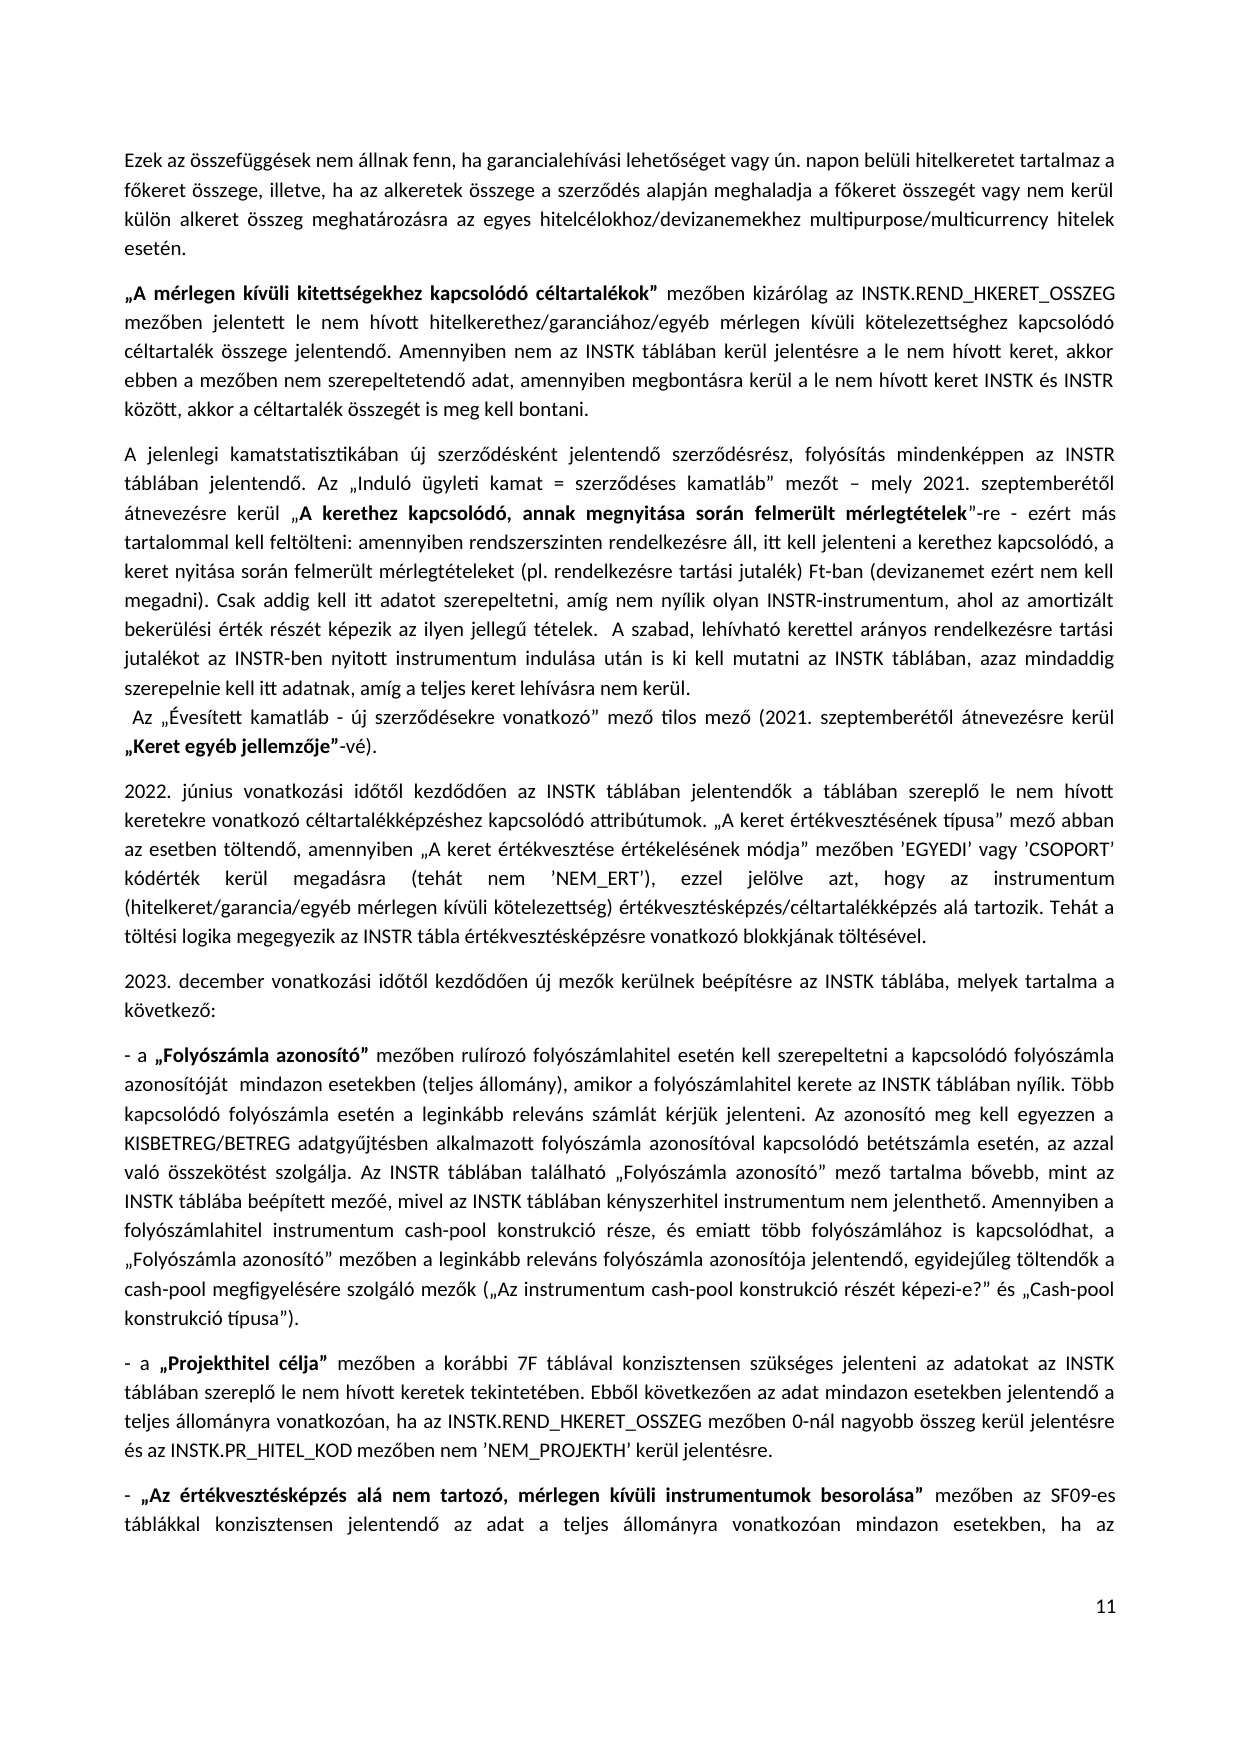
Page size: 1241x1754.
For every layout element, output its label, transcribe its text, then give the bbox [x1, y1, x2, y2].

text - a „Folyószámla azonosító” mezőben rulírozó folyószámlahitel esetén kell szerepeltetni a kapcsolódó folyószámla azonosítóját mindazon esetekben (teljes állomány), amikor a folyószámlahitel kerete az INSTK táblában nyílik. Több kapcsolódó folyószámla esetén a leginkább releváns számlát kérjük jelenteni. Az azonosító meg kell egyezzen a KISBETREG/BETREG adatgyűjtésben alkalmazott folyószámla azonosítóval kapcsolódó betétszámla esetén, az azzal való összekötést szolgálja. Az INSTR táblában található „Folyószámla azonosító” mező tartalma bővebb, mint az INSTK táblába beépített mezőé, mivel az INSTK táblában kényszerhitel instrumentum nem jelenthető. Amennyiben a folyószámlahitel instrumentum cash-pool konstrukció része, és emiatt több folyószámlához is kapcsolódhat, a „Folyószámla azonosító” mezőben a leginkább releváns folyószámla azonosítója jelentendő, egyidejűleg töltendők a cash-pool megfigyelésére szolgáló mezők („Az instrumentum cash-pool konstrukció részét képezi-e?” és „Cash-pool konstrukció típusa”). [124, 1042, 1116, 1330]
text 2023. december vonatkozási időtől kezdődően új mezők kerülnek beépítésre az INSTK táblába, melyek tartalma a következő: [124, 968, 1116, 1023]
text 2022. június vonatkozási időtől kezdődően az INSTK táblában jelentendők a táblában szereplő le nem hívott keretekre vonatkozó céltartalékképzéshez kapcsolódó attribútumok. „A keret értékvesztésének típusa” mező abban az esetben töltendő, amennyiben „A keret értékvesztése értékelésének módja” mezőben ’EGYEDI’ vagy ’CSOPORT’ kódérték kerül megadásra (tehát nem ’NEM_ERT’), ezzel jelölve azt, hogy az instrumentum (hitelkeret/garancia/egyéb mérlegen kívüli kötelezettség) értékvesztésképzés/céltartalékképzés alá tartozik. Tehát a töltési logika megegyezik az INSTR tábla értékvesztésképzésre vonatkozó blokkjának töltésével. [124, 778, 1116, 949]
text „A mérlegen kívüli kitettségekhez kapcsolódó céltartalékok” mezőben kizárólag az INSTK.REND_HKERET_OSSZEG mezőben jelentett le nem hívott hitelkerethez/garanciához/egyéb mérlegen kívüli kötelezettséghez kapcsolódó céltartalék összege jelentendő. Amennyiben nem az INSTK táblában kerül jelentésre a le nem hívott keret, akkor ebben a mezőben nem szerepeltetendő adat, amennyiben megbontásra kerül a le nem hívott keret INSTK és INSTR között, akkor a céltartalék összegét is meg kell bontani. [124, 280, 1116, 422]
text Ezek az összefüggések nem állnak fenn, ha garancialehívási lehetőséget vagy ún. napon belüli hitelkeretet tartalmaz a főkeret összege, illetve, ha az alkeretek összege a szerződés alapján meghaladja a főkeret összegét vagy nem kerül külön alkeret összeg meghatározásra az egyes hitelcélokhoz/devizanemekhez multipurpose/multicurrency hitelek esetén. [124, 148, 1116, 261]
text A jelenlegi kamatstatisztikában új szerződésként jelentendő szerződésrész, folyósítás mindenképpen az INSTR táblában jelentendő. Az „Induló ügyleti kamat = szerződéses kamatláb” mezőt – mely 2021. szeptemberétől átnevezésre kerül „A kerethez kapcsolódó, annak megnyitása során felmerült mérlegtételek”-re - ezért más tartalommal kell feltölteni: amennyiben rendszerszinten rendelkezésre áll, itt kell jelenteni a kerethez kapcsolódó, a keret nyitása során felmerült mérlegtételeket (pl. rendelkezésre tartási jutalék) Ft-ban (devizanemet ezért nem kell megadni). Csak addig kell itt adatot szerepeltetni, amíg nem nyílik olyan INSTR-instrumentum, ahol az amortizált bekerülési érték részét képezik az ilyen jellegű tételek. A szabad, lehívható kerettel arányos rendelkezésre tartási jutalékot az INSTR-ben nyitott instrumentum indulása után is ki kell mutatni az INSTK táblában, azaz mindaddig szerepelnie kell itt adatnak, amíg a teljes keret lehívásra nem kerül. [124, 441, 1116, 700]
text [124, 1482, 1116, 1537]
text Az „Évesített kamatláb - új szerződésekre vonatkozó” mező tilos mező (2021. szeptemberétől átnevezésre kerül „Keret egyéb jellemzője”-vé). [124, 704, 1116, 758]
text - a „Projekthitel célja” mezőben a korábbi 7F táblával konzisztensen szükséges jelenteni az adatokat az INSTK táblában szereplő le nem hívott keretek tekintetében. Ebből következően az adat mindazon esetekben jelentendő a teljes állományra vonatkozóan, ha az INSTK.REND_HKERET_OSSZEG mezőben 0-nál nagyobb összeg kerül jelentésre és az INSTK.PR_HITEL_KOD mezőben nem ’NEM_PROJEKTH’ kerül jelentésre. [124, 1350, 1116, 1463]
